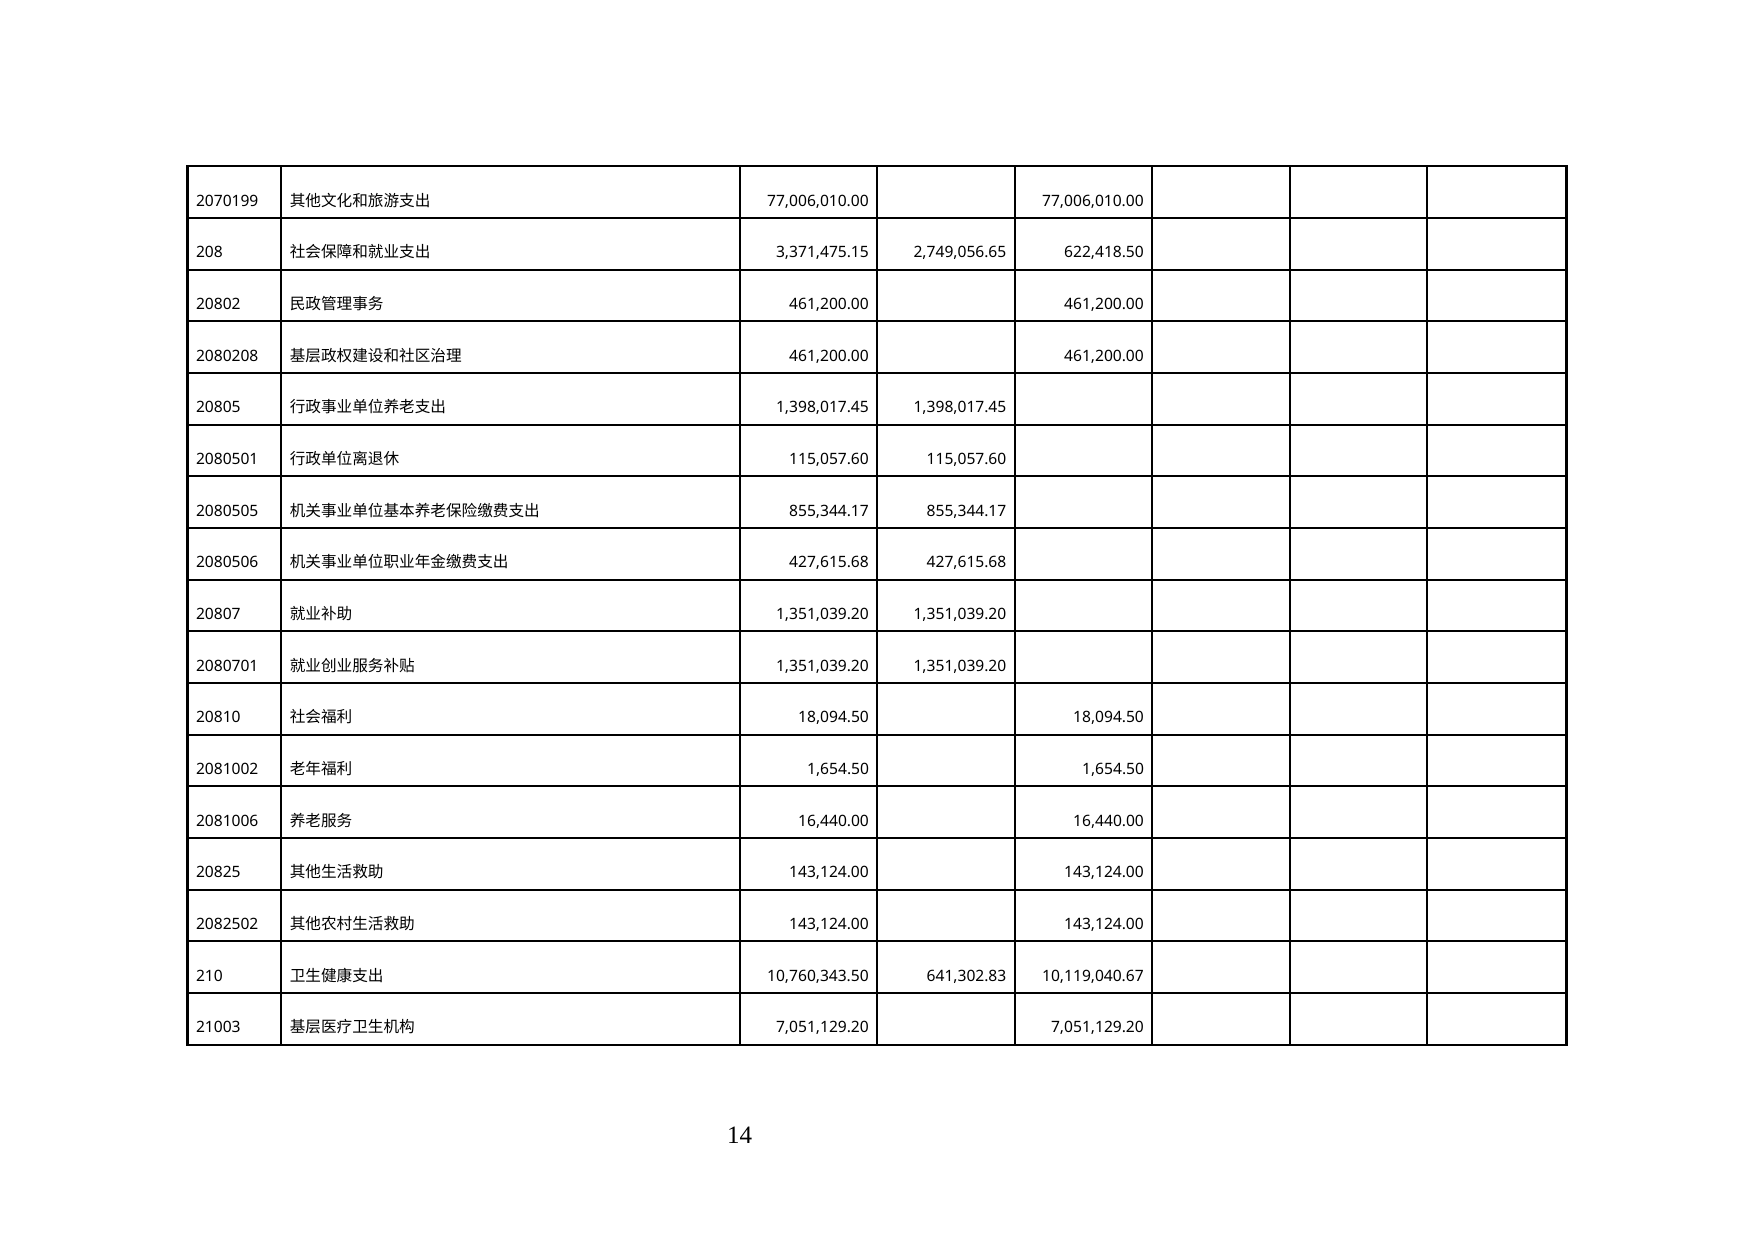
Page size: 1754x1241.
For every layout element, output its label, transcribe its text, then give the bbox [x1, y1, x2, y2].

table_cell 143,124.00 [741, 891, 876, 940]
table_cell [1291, 787, 1426, 837]
table_cell 20802 [189, 271, 280, 320]
table_cell 18,094.50 [1016, 684, 1151, 733]
table_cell 208 [189, 219, 280, 268]
table_cell 2080506 [189, 529, 280, 578]
table_cell 1,351,039.20 [741, 632, 876, 682]
table_cell 77,006,010.00 [1016, 167, 1151, 217]
table_cell [1291, 426, 1426, 475]
table_cell [1153, 839, 1289, 888]
table_cell [878, 736, 1014, 785]
table_cell 461,200.00 [741, 322, 876, 372]
table_cell [1428, 529, 1565, 578]
table_cell [878, 684, 1014, 733]
table_cell [1153, 994, 1289, 1043]
table_cell [1016, 581, 1151, 630]
table_cell 社会福利 [282, 684, 739, 733]
table_cell 16,440.00 [741, 787, 876, 837]
table_cell 就业补助 [282, 581, 739, 630]
table_cell [1428, 994, 1565, 1043]
table_cell 20805 [189, 374, 280, 423]
table_cell 3,371,475.15 [741, 219, 876, 268]
table_cell 其他生活救助 [282, 839, 739, 888]
table_cell [878, 271, 1014, 320]
table_cell 1,654.50 [741, 736, 876, 785]
table_cell 143,124.00 [1016, 891, 1151, 940]
table_cell [1291, 942, 1426, 992]
table_cell 210 [189, 942, 280, 992]
table_cell 20810 [189, 684, 280, 733]
table_cell 基层医疗卫生机构 [282, 994, 739, 1043]
table_cell [1428, 271, 1565, 320]
table_cell [1016, 426, 1151, 475]
table_cell 2081002 [189, 736, 280, 785]
table_cell [1291, 529, 1426, 578]
table_cell [1153, 684, 1289, 733]
table_cell [1153, 271, 1289, 320]
table_cell [1016, 374, 1151, 423]
table_cell 461,200.00 [741, 271, 876, 320]
table_cell [1428, 374, 1565, 423]
table_cell [1016, 632, 1151, 682]
table_cell [1153, 581, 1289, 630]
table_cell [1291, 684, 1426, 733]
table_cell 622,418.50 [1016, 219, 1151, 268]
table_cell [1428, 787, 1565, 837]
table_cell 855,344.17 [741, 477, 876, 527]
table_cell 1,351,039.20 [741, 581, 876, 630]
table_cell [1291, 632, 1426, 682]
table_cell 143,124.00 [741, 839, 876, 888]
table_cell [1291, 322, 1426, 372]
table_cell 养老服务 [282, 787, 739, 837]
table_cell 行政单位离退休 [282, 426, 739, 475]
table_cell [1428, 322, 1565, 372]
table_cell [1428, 891, 1565, 940]
table_cell 2080505 [189, 477, 280, 527]
table_cell 18,094.50 [741, 684, 876, 733]
table_cell [1153, 322, 1289, 372]
table_cell 民政管理事务 [282, 271, 739, 320]
table_cell [1428, 736, 1565, 785]
table_cell [1428, 632, 1565, 682]
table_cell [1016, 477, 1151, 527]
table_cell 2081006 [189, 787, 280, 837]
table_cell 老年福利 [282, 736, 739, 785]
table_cell [1153, 942, 1289, 992]
table_cell 基层政权建设和社区治理 [282, 322, 739, 372]
table_cell 115,057.60 [878, 426, 1014, 475]
table_cell [878, 994, 1014, 1043]
table_cell [1291, 891, 1426, 940]
table_cell [1428, 839, 1565, 888]
table_cell 2070199 [189, 167, 280, 217]
table_cell [878, 167, 1014, 217]
table_cell 行政事业单位养老支出 [282, 374, 739, 423]
table_cell [1153, 167, 1289, 217]
table_cell [1153, 477, 1289, 527]
table_cell [1153, 426, 1289, 475]
table_cell 461,200.00 [1016, 271, 1151, 320]
table_cell 143,124.00 [1016, 839, 1151, 888]
table_cell 其他农村生活救助 [282, 891, 739, 940]
table_cell 2080501 [189, 426, 280, 475]
table_cell [1153, 891, 1289, 940]
table_cell 10,760,343.50 [741, 942, 876, 992]
table_cell 10,119,040.67 [1016, 942, 1151, 992]
table_cell 641,302.83 [878, 942, 1014, 992]
table_cell 20807 [189, 581, 280, 630]
table_cell [1153, 787, 1289, 837]
table_cell [1153, 219, 1289, 268]
table_cell [1291, 994, 1426, 1043]
table_cell 7,051,129.20 [741, 994, 876, 1043]
table_cell 社会保障和就业支出 [282, 219, 739, 268]
table_cell 1,654.50 [1016, 736, 1151, 785]
table_cell [1291, 477, 1426, 527]
table_cell 7,051,129.20 [1016, 994, 1151, 1043]
table_cell 16,440.00 [1016, 787, 1151, 837]
table_cell 1,351,039.20 [878, 581, 1014, 630]
table_cell 115,057.60 [741, 426, 876, 475]
table_cell 2,749,056.65 [878, 219, 1014, 268]
table_cell [1291, 374, 1426, 423]
table_cell [878, 322, 1014, 372]
table_cell [1291, 581, 1426, 630]
table_cell [1428, 477, 1565, 527]
table_cell 机关事业单位职业年金缴费支出 [282, 529, 739, 578]
table_cell [1291, 167, 1426, 217]
table_cell 2080208 [189, 322, 280, 372]
table_cell 427,615.68 [741, 529, 876, 578]
table_cell 1,398,017.45 [741, 374, 876, 423]
table_cell 1,351,039.20 [878, 632, 1014, 682]
table_cell [1428, 581, 1565, 630]
table_cell 21003 [189, 994, 280, 1043]
table_cell 20825 [189, 839, 280, 888]
table_cell [1291, 736, 1426, 785]
table_cell [1291, 219, 1426, 268]
table_cell 就业创业服务补贴 [282, 632, 739, 682]
table_cell [1428, 167, 1565, 217]
table_cell [1428, 942, 1565, 992]
table_cell [1153, 736, 1289, 785]
table_cell 其他文化和旅游支出 [282, 167, 739, 217]
table_cell 427,615.68 [878, 529, 1014, 578]
table_cell [1153, 374, 1289, 423]
table_cell [1428, 426, 1565, 475]
table_cell [878, 787, 1014, 837]
table_cell [878, 891, 1014, 940]
table_cell [1153, 529, 1289, 578]
table_cell [1291, 271, 1426, 320]
table_cell [1428, 684, 1565, 733]
table_cell 461,200.00 [1016, 322, 1151, 372]
table_cell 855,344.17 [878, 477, 1014, 527]
table_cell 2080701 [189, 632, 280, 682]
table_cell [1428, 219, 1565, 268]
table_cell [1291, 839, 1426, 888]
table_cell 卫生健康支出 [282, 942, 739, 992]
table_cell 2082502 [189, 891, 280, 940]
table_cell [1016, 529, 1151, 578]
table_cell [1153, 632, 1289, 682]
table_cell 机关事业单位基本养老保险缴费支出 [282, 477, 739, 527]
table_cell [878, 839, 1014, 888]
table_cell 77,006,010.00 [741, 167, 876, 217]
table_cell 1,398,017.45 [878, 374, 1014, 423]
